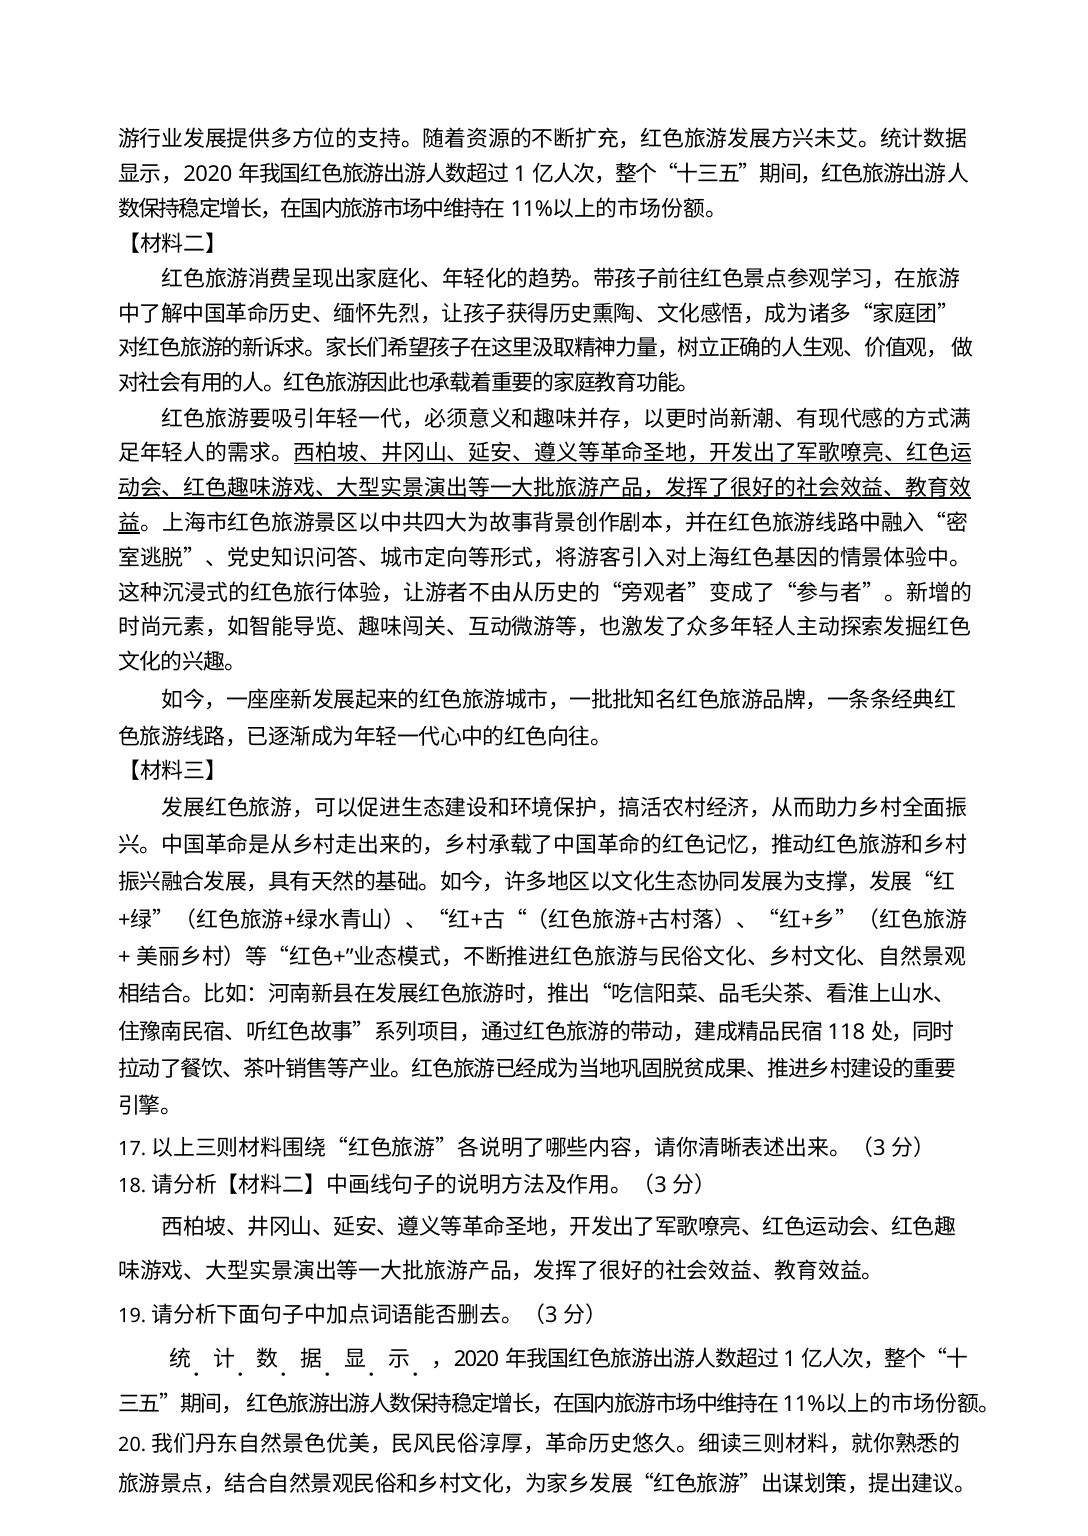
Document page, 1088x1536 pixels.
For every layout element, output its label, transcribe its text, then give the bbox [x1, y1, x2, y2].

list 请分析【材料二】中画线句子的说明方法及作用。（3 分） [118, 1167, 992, 1199]
list 以上三则材料围绕“红色旅游”各说明了哪些内容，请你清晰表述出来。（3 分） [118, 1130, 992, 1162]
text 【材料三】 [118, 756, 992, 784]
text +绿”（红色旅游+绿水青山）、“红+古“（红色旅游+古村落）、“红+乡”（红色旅游+ 美丽乡村）等“红色+”业态模式，不断推进红色旅游与民俗文化、乡村文化、自然景观相结合。比如：河南新县在发展红色旅游时，推出“吃信阳菜、品毛尖茶、看淮上山水、 住豫南民宿、听红色故事”系列项目，通过红色旅游的带动，建成精品民宿 118 处，同时拉动了餐饮、茶叶销售等产业。红色旅游已经成为当地巩固脱贫成果、推进乡村建设的重要引擎。 [118, 902, 972, 1120]
text 统．计．数．据．显．示．，2020 年我国红色旅游出游人数超过 1 亿人次，整个“十三五”期间， 红色旅游出游人数保持稳定增长，在国内旅游市场中维持在 11%以上的市场份额。 [118, 1341, 981, 1418]
text 【材料二】 [118, 226, 992, 258]
list 我们丹东自然景色优美，民风民俗淳厚，革命历史悠久。细读三则材料，就你熟悉的旅游景点，结合自然景观民俗和乡村文化，为家乡发展“红色旅游”出谋划策，提出建议。 [118, 1426, 981, 1497]
list 请分析下面句子中加点词语能否删去。（3 分） [118, 1297, 992, 1329]
text 红色旅游消费呈现出家庭化、年轻化的趋势。带孩子前往红色景点参观学习，在旅游中了解中国革命历史、缅怀先烈，让孩子获得历史熏陶、文化感悟，成为诸多“家庭团” 对红色旅游的新诉求。家长们希望孩子在这里汲取精神力量，树立正确的人生观、价值观， 做对社会有用的人。红色旅游因此也承载着重要的家庭教育功能。 [118, 261, 981, 397]
text 西柏坡、井冈山、延安、遵义等革命圣地，开发出了军歌嘹亮、红色运动会、红色趣 味游戏、大型实景演出等一大批旅游产品，发挥了很好的社会效益、教育效益。 [118, 1209, 976, 1284]
text 游行业发展提供多方位的支持。随着资源的不断扩充，红色旅游发展方兴未艾。统计数据显示，2020 年我国红色旅游出游人数超过 1 亿人次，整个“十三五”期间，红色旅游出游人数保持稳定增长，在国内旅游市场中维持在 11%以上的市场份额。 [118, 121, 969, 222]
text 如今，一座座新发展起来的红色旅游城市，一批批知名红色旅游品牌，一条条经典红色旅游线路，已逐渐成为年轻一代心中的红色向往。 [118, 682, 973, 751]
text 发展红色旅游，可以促进生态建设和环境保护，搞活农村经济，从而助力乡村全面振兴。中国革命是从乡村走出来的，乡村承载了中国革命的红色记忆，推动红色旅游和乡村振兴融合发展，具有天然的基础。如今，许多地区以文化生态协同发展为支撑，发展“红 [118, 790, 969, 896]
text 红色旅游要吸引年轻一代，必须意义和趣味并存，以更时尚新潮、有现代感的方式满足年轻人的需求。西柏坡、井冈山、延安、遵义等革命圣地，开发出了军歌嘹亮、红色运动会、红色趣味游戏、大型实景演出等一大批旅游产品，发挥了很好的社会效益、教育效益。上海市红色旅游景区以中共四大为故事背景创作剧本，并在红色旅游线路中融入“密室逃脱”、党史知识问答、城市定向等形式，将游客引入对上海红色基因的情景体验中。这种沉浸式的红色旅行体验，让游者不由从历史的“旁观者”变成了“参与者”。新增的时尚元素，如智能导览、趣味闯关、互动微游等，也激发了众多年轻人主动探索发掘红色文化的兴趣。 [118, 401, 972, 676]
